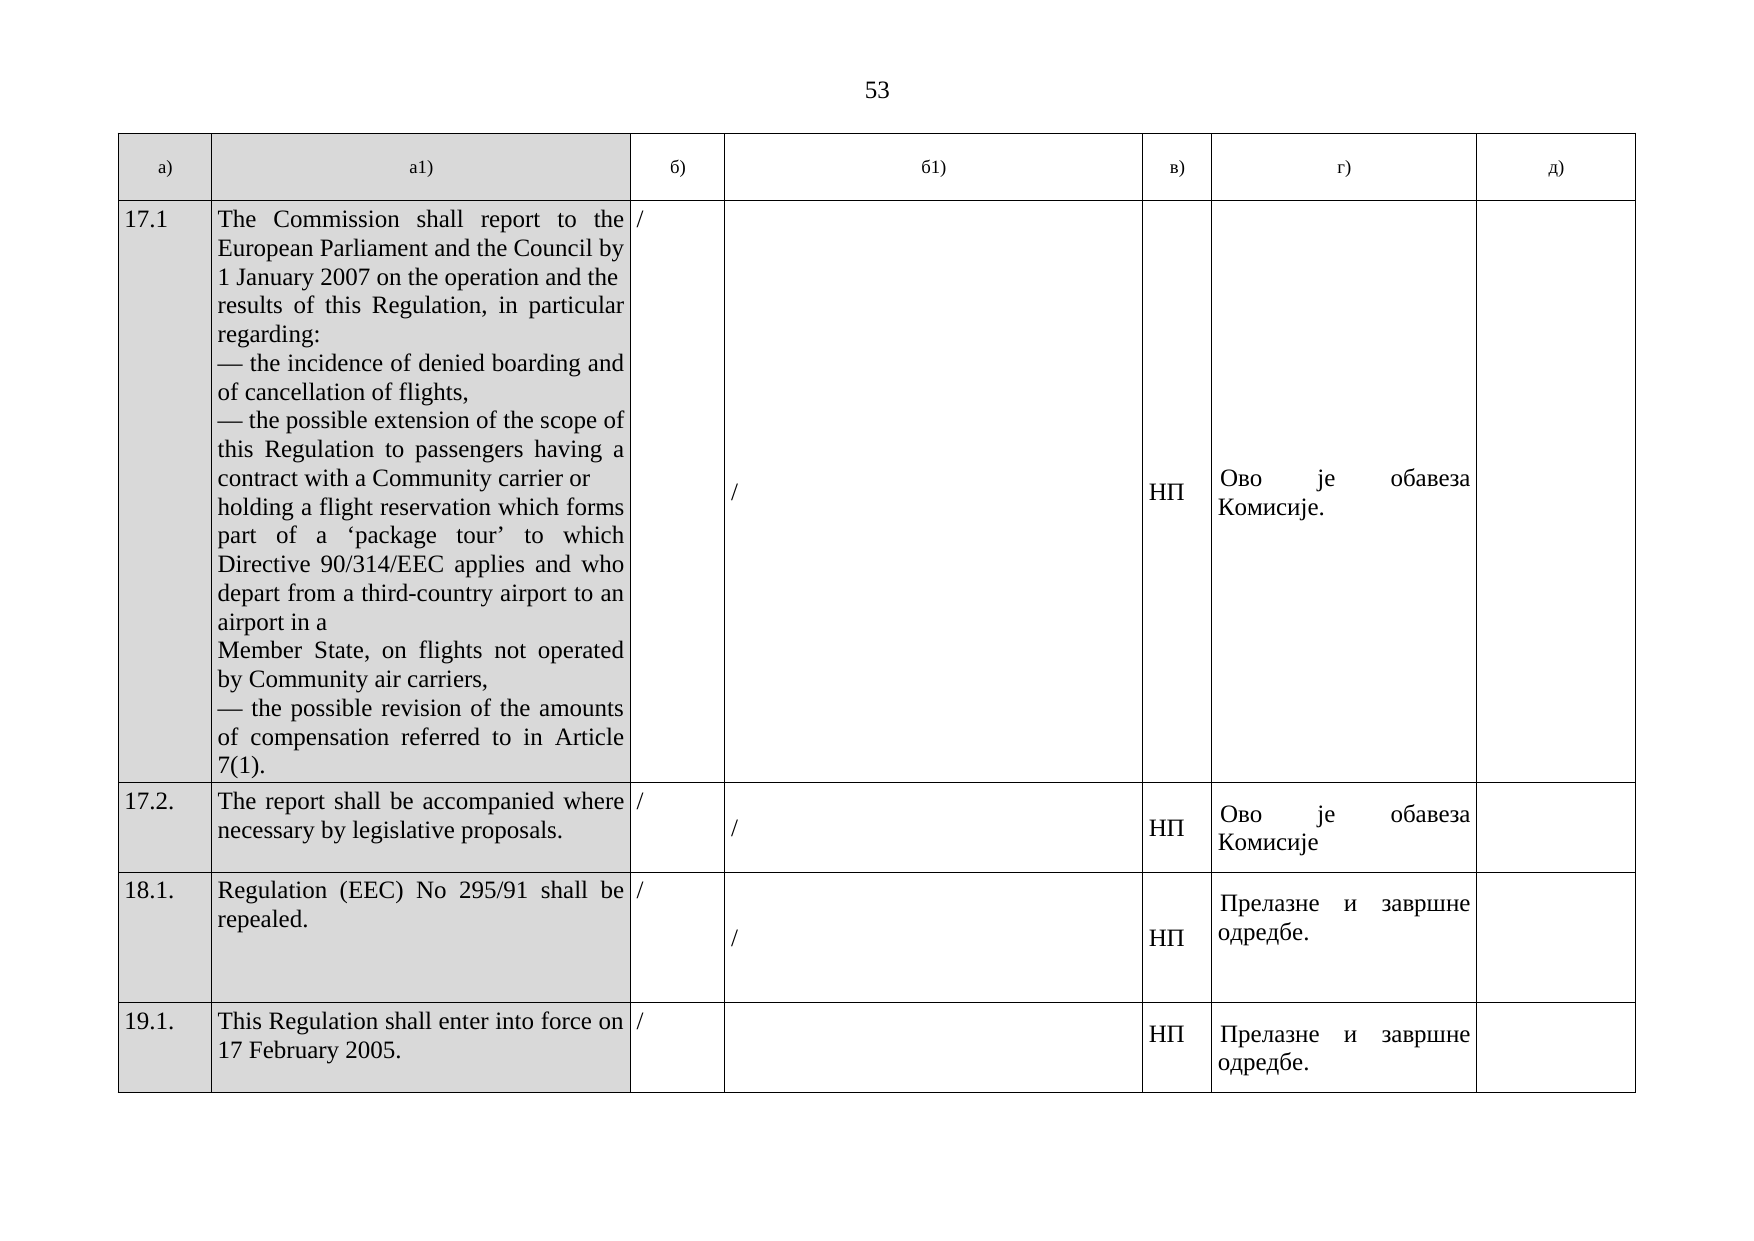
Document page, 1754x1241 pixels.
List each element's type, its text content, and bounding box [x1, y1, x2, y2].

table_cell 17.1 [119, 201, 211, 782]
table_cell Прелазне и завршне одредбе. [1212, 1003, 1476, 1092]
table_cell Ово је обавеза Комисије. [1212, 201, 1476, 782]
table_header д) [1477, 134, 1635, 200]
table_header б) [631, 134, 724, 200]
table_cell [1477, 1003, 1635, 1092]
table_header а) [119, 134, 211, 200]
table_header г) [1212, 134, 1476, 200]
table_cell The Commission shall report to the European Parliament and the Council by 1 January 2007 on the operation and the results of this Regulation, in particular regarding: — the incidence of denied boarding and of cancellation of flights, — the possible extension of the scope of this Regulation to passengers having a contract with a Community carrier or holding a flight reservation which forms part of a ‘package tour’ to which Directive 90/314/EEC applies and who depart from a third-country airport to an airport in a Member State, on flights not operated by Community air carriers, — the possible revision of the amounts of compensation referred to in Article 7(1). [212, 201, 630, 782]
table_cell The report shall be accompanied where necessary by legislative proposals. [212, 783, 630, 872]
table_cell / [725, 873, 1142, 1002]
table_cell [212, 1003, 630, 1092]
table_cell / [725, 201, 1142, 782]
table_cell Ово је обавеза Комисије [1212, 783, 1476, 872]
table_cell [1477, 873, 1635, 1002]
table_cell Прелазне и завршне одредбе. [1212, 873, 1476, 1002]
table_cell Regulation (EEC) No 295/91 shall be repealed. [212, 873, 630, 1002]
table_cell [1477, 201, 1635, 782]
table_cell НП [1143, 1003, 1211, 1092]
table_header а1) [212, 134, 630, 200]
table_header в) [1143, 134, 1211, 200]
table_cell 18.1. [119, 873, 211, 1002]
table_cell / [631, 1003, 724, 1092]
table_cell [725, 1003, 1142, 1092]
table_cell / [631, 873, 724, 1002]
table_cell 17.2. [119, 783, 211, 872]
table_cell / [631, 201, 724, 782]
table_cell / [725, 783, 1142, 872]
table_cell НП [1143, 201, 1211, 782]
table_cell НП [1143, 783, 1211, 872]
table_cell 19.1. [119, 1003, 211, 1092]
table_cell [1477, 783, 1635, 872]
table_header б1) [725, 134, 1142, 200]
table_cell НП [1143, 873, 1211, 1002]
table_cell / [631, 783, 724, 872]
